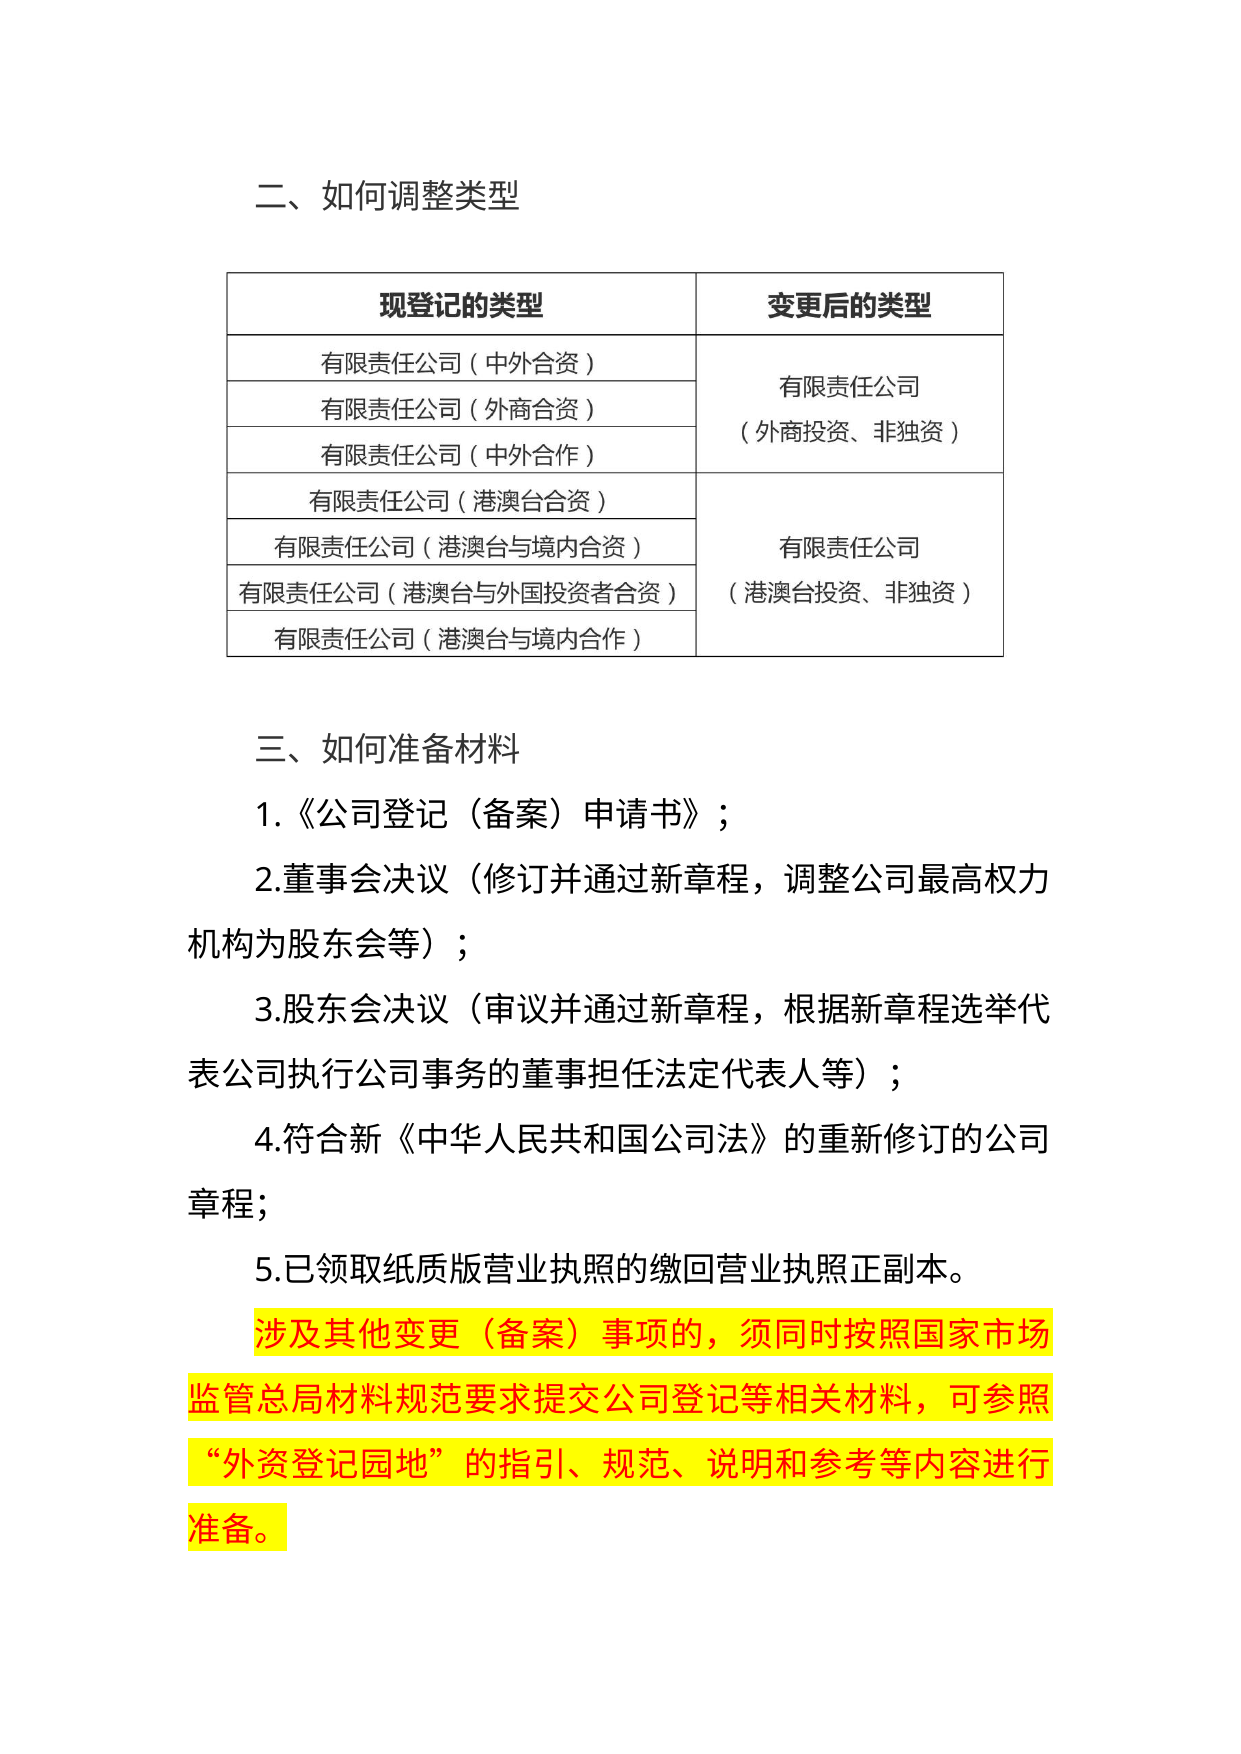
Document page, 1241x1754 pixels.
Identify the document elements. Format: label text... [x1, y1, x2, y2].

text 2.董事会决议（修订并通过新章程，调整公司最高权力机构为股东会等）； [187, 844, 1053, 974]
text 3.股东会决议（审议并通过新章程，根据新章程选举代表公司执行公司事务的董事担任法定代表人等）； [187, 974, 1053, 1104]
text 三、如何准备材料 [187, 714, 1053, 779]
list 如何调整类型 [187, 162, 1053, 227]
text 5.已领取纸质版营业执照的缴回营业执照正副本。 [187, 1234, 1053, 1299]
text 4.符合新《中华人民共和国公司法》的重新修订的公司章程； [187, 1104, 1053, 1234]
text 涉及其他变更（备案）事项的，须同时按照国家市场监管总局材料规范要求提交公司登记等相关材料，可参照“外资登记园地”的指引、规范、说明和参考等内容进行准备。 [187, 1299, 1053, 1559]
picture [187, 227, 1049, 712]
text 1.《公司登记（备案）申请书》； [187, 779, 1053, 844]
